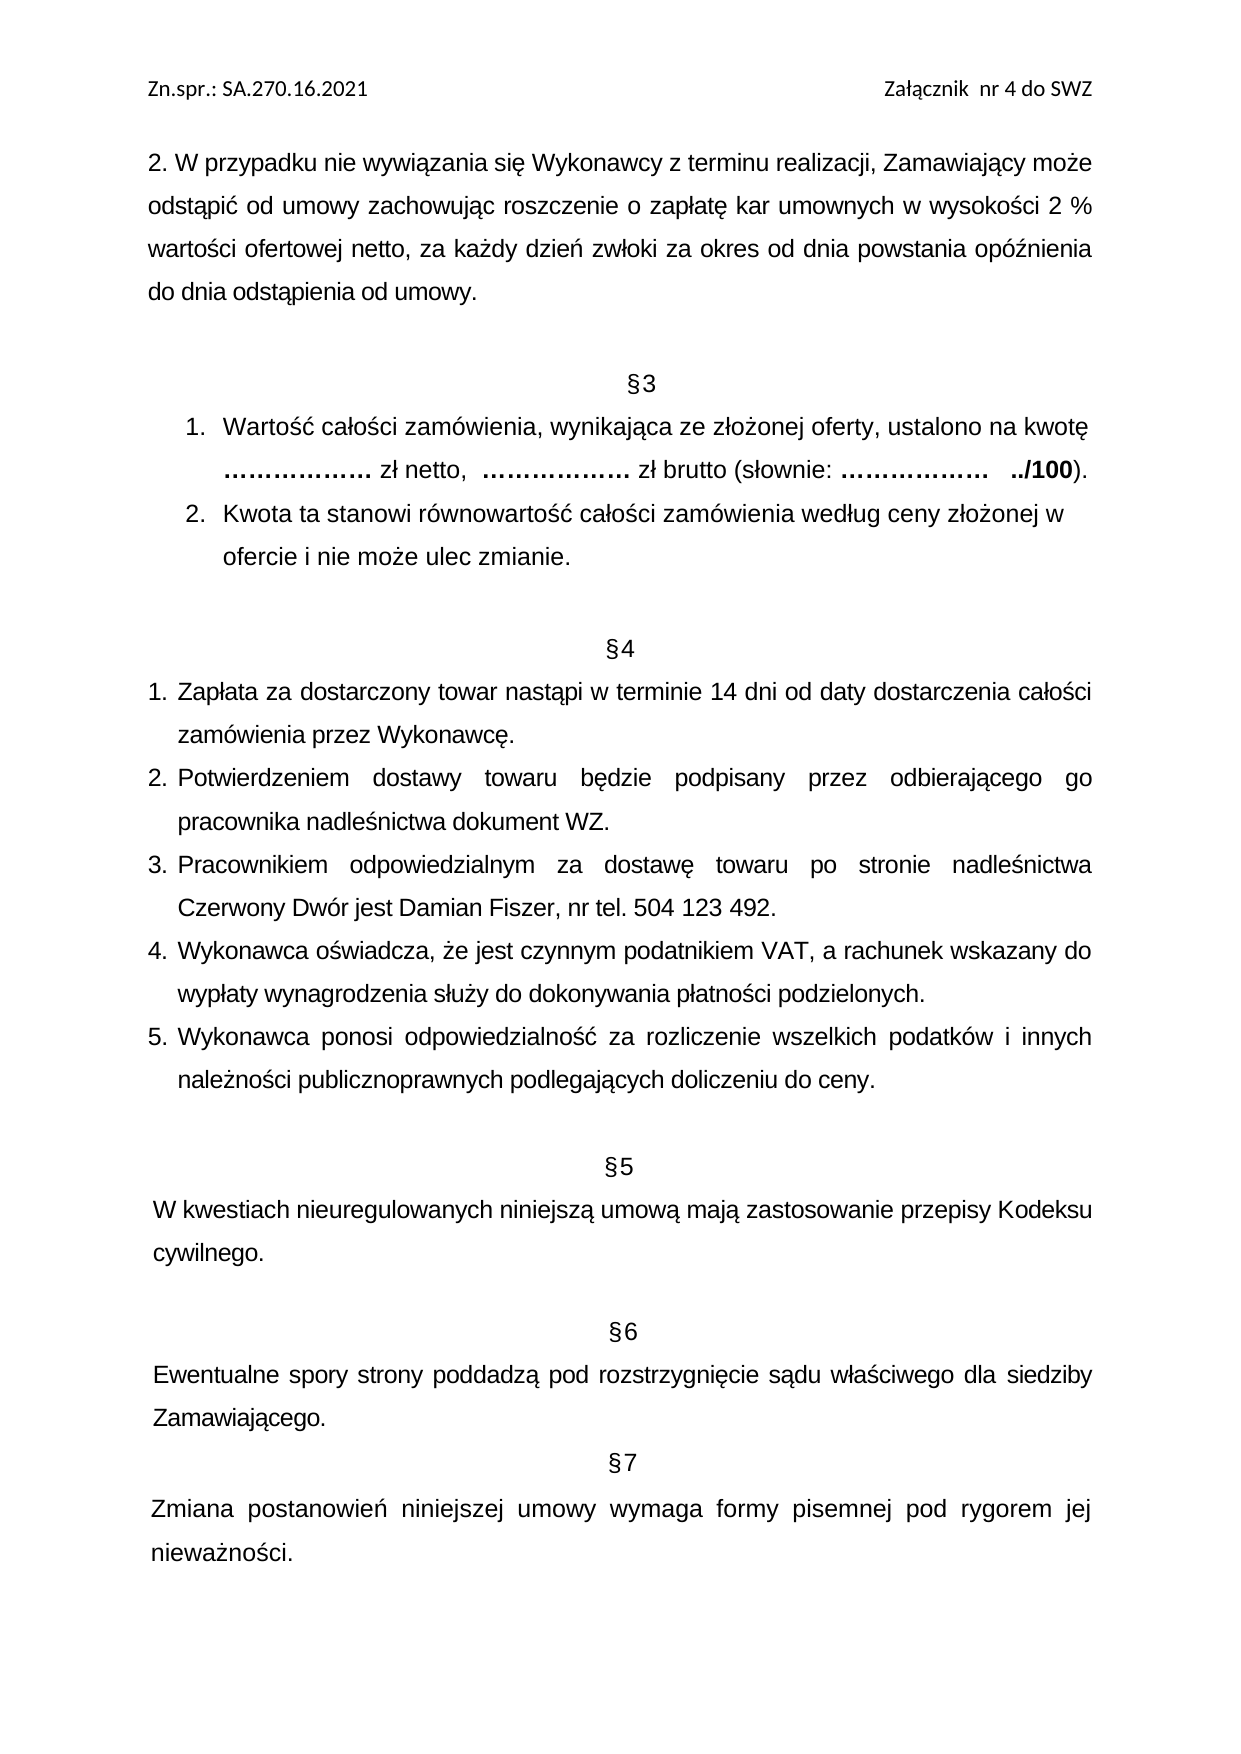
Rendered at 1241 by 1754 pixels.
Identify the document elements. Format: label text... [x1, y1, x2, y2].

list Wartość całości zamówienia, wynikająca ze złożonej oferty, ustalono na kwotę ……………… zł netto, ……………… zł brutto (słownie: ……………… ../100). [185, 412, 1093, 484]
text § 3 [149, 369, 1093, 398]
list Zapłata za dostarczony towar nastąpi w terminie 14 dni od daty dostarczenia całości zamówienia przez Wykonawcę. [148, 677, 1093, 749]
list Wykonawca ponosi odpowiedzialność za rozliczenie wszelkich podatków i innych należności publicznoprawnych podlegających doliczeniu do ceny. [148, 1022, 1093, 1094]
list Wykonawca oświadcza, że jest czynnym podatnikiem VAT, a rachunek wskazany do wypłaty wynagrodzenia służy do dokonywania płatności podzielonych. [148, 936, 1093, 1008]
text § 4 [150, 634, 1093, 663]
text § 7 [155, 1448, 1093, 1477]
text Zmiana postanowień niniejszej umowy wymaga formy pisemnej pod rygorem jej nieważności. [151, 1494, 1093, 1566]
list Kwota ta stanowi równowartość całości zamówienia według ceny złożonej w ofercie i nie może ulec zmianie. [185, 499, 1093, 571]
text § 5 [148, 1152, 1093, 1180]
text § 6 [156, 1316, 1093, 1345]
list Pracownikiem odpowiedzialnym za dostawę towaru po stronie nadleśnictwa Czerwony Dwór jest Damian Fiszer, nr tel. 504 123 492. [148, 850, 1093, 922]
text 2. W przypadku nie wywiązania się Wykonawcy z terminu realizacji, Zamawiający może odstąpić od umowy zachowując roszczenie o zapłatę kar umownych w wysokości 2 % wartości ofertowej netto, za każdy dzień zwłoki za okres od dnia powstania opóźnienia do dnia odstąpienia od umowy. [148, 148, 1093, 306]
text Ewentualne spory strony poddadzą pod rozstrzygnięcie sądu właściwego dla siedziby Zamawiającego. [153, 1359, 1093, 1431]
list Potwierdzeniem dostawy towaru będzie podpisany przez odbierającego go pracownika nadleśnictwa dokument WZ. [148, 763, 1093, 835]
text W kwestiach nieuregulowanych niniejszą umową mają zastosowanie przepisy Kodeksu cywilnego. [153, 1195, 1093, 1267]
